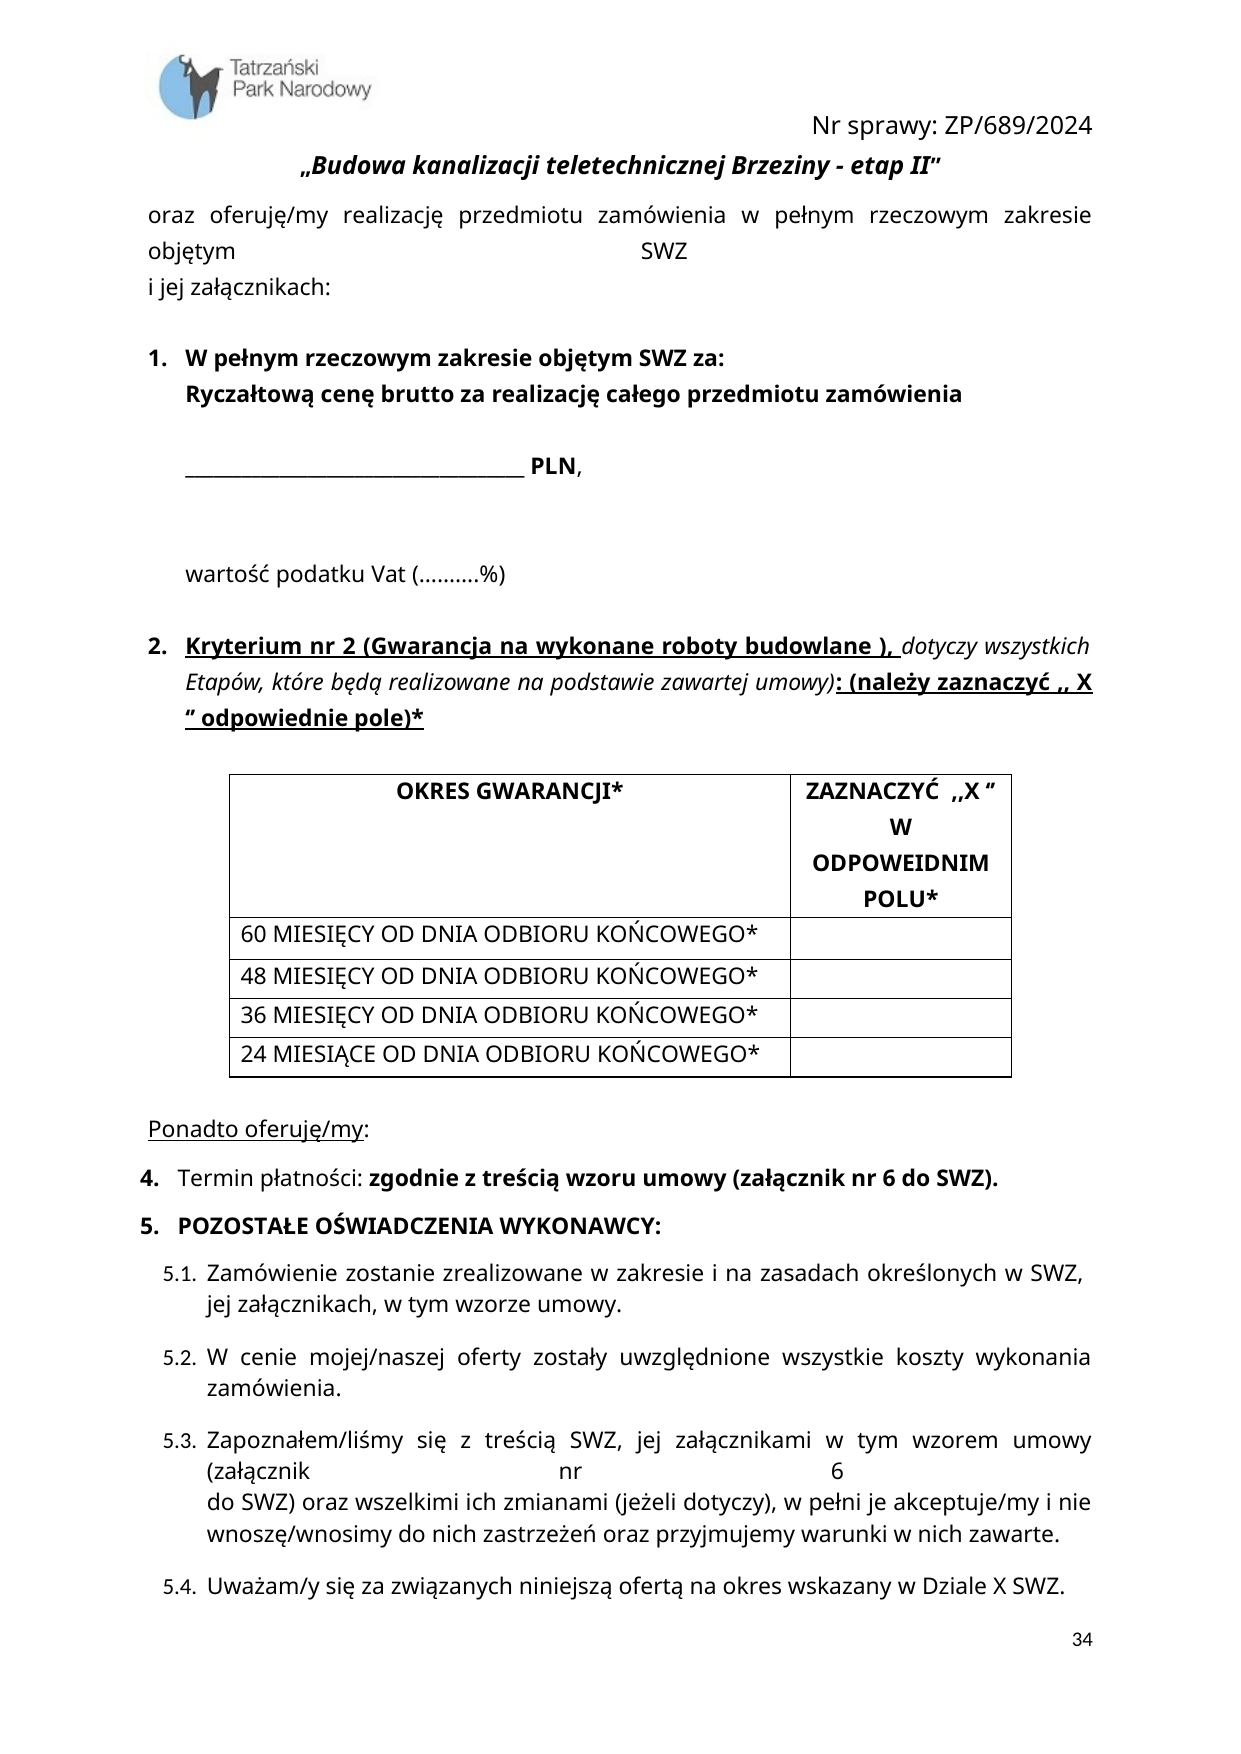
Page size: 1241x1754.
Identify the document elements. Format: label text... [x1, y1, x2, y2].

list Kryterium nr 2 (Gwarancja na wykonane roboty budowlane ), dotyczy wszystkich Etapów, które będą realizowane na podstawie zawartej umowy): (należy zaznaczyć ,, X ‘’ odpowiednie pole)* [148, 630, 1093, 733]
list W cenie mojej/naszej oferty zostały uwzględnione wszystkie koszty wykonania zamówienia. [162, 1340, 1093, 1403]
text oraz oferuję/my realizację przedmiotu zamówienia w pełnym rzeczowym zakresie objętym SWZ i jej załącznikach: [148, 199, 1093, 302]
table_header OKRES GWARANCJI* [230, 775, 790, 917]
text „Budowa kanalizacji teletechnicznej Brzeziny - etap II” [148, 148, 1093, 182]
table_cell [791, 918, 1011, 958]
table_cell 60 MIESIĘCY OD DNIA ODBIORU KOŃCOWEGO* [230, 918, 790, 958]
text ____________________________________ PLN, [185, 450, 1093, 481]
table_cell [791, 999, 1011, 1037]
list Zamówienie zostanie zrealizowane w zakresie i na zasadach określonych w SWZ, jej załącznikach, w tym wzorze umowy. [162, 1257, 1093, 1319]
picture [125, 9, 408, 146]
text Ryczałtową cenę brutto za realizację całego przedmiotu zamówienia [185, 378, 1093, 409]
table_cell 24 MIESIĄCE OD DNIA ODBIORU KOŃCOWEGO* [230, 1038, 790, 1076]
table_cell 36 MIESIĘCY OD DNIA ODBIORU KOŃCOWEGO* [230, 999, 790, 1037]
table_header ZAZNACZYĆ ,,X ‘’ W ODPOWEIDNIM POLU* [791, 775, 1011, 917]
list POZOSTAŁE OŚWIADCZENIA WYKONAWCY: [140, 1210, 1093, 1241]
table_cell [791, 960, 1011, 998]
list Zapoznałem/liśmy się z treścią SWZ, jej załącznikami w tym wzorem umowy (załącznik nr 6 do SWZ) oraz wszelkimi ich zmianami (jeżeli dotyczy), w pełni je akceptuje/my i nie wnoszę/wnosimy do nich zastrzeżeń oraz przyjmujemy warunki w nich zawarte. [162, 1424, 1093, 1549]
list W pełnym rzeczowym zakresie objętym SWZ za: [148, 342, 1093, 374]
list Termin płatności: zgodnie z treścią wzoru umowy (załącznik nr 6 do SWZ). [140, 1162, 1093, 1193]
list wartość podatku Vat (……….%) [185, 558, 1093, 589]
table_cell 48 MIESIĘCY OD DNIA ODBIORU KOŃCOWEGO* [230, 960, 790, 998]
list Uważam/y się za związanych niniejszą ofertą na okres wskazany w Dziale X SWZ. [162, 1569, 1093, 1601]
text Ponadto oferuję/my: [148, 1113, 1084, 1144]
table_cell [791, 1038, 1011, 1076]
